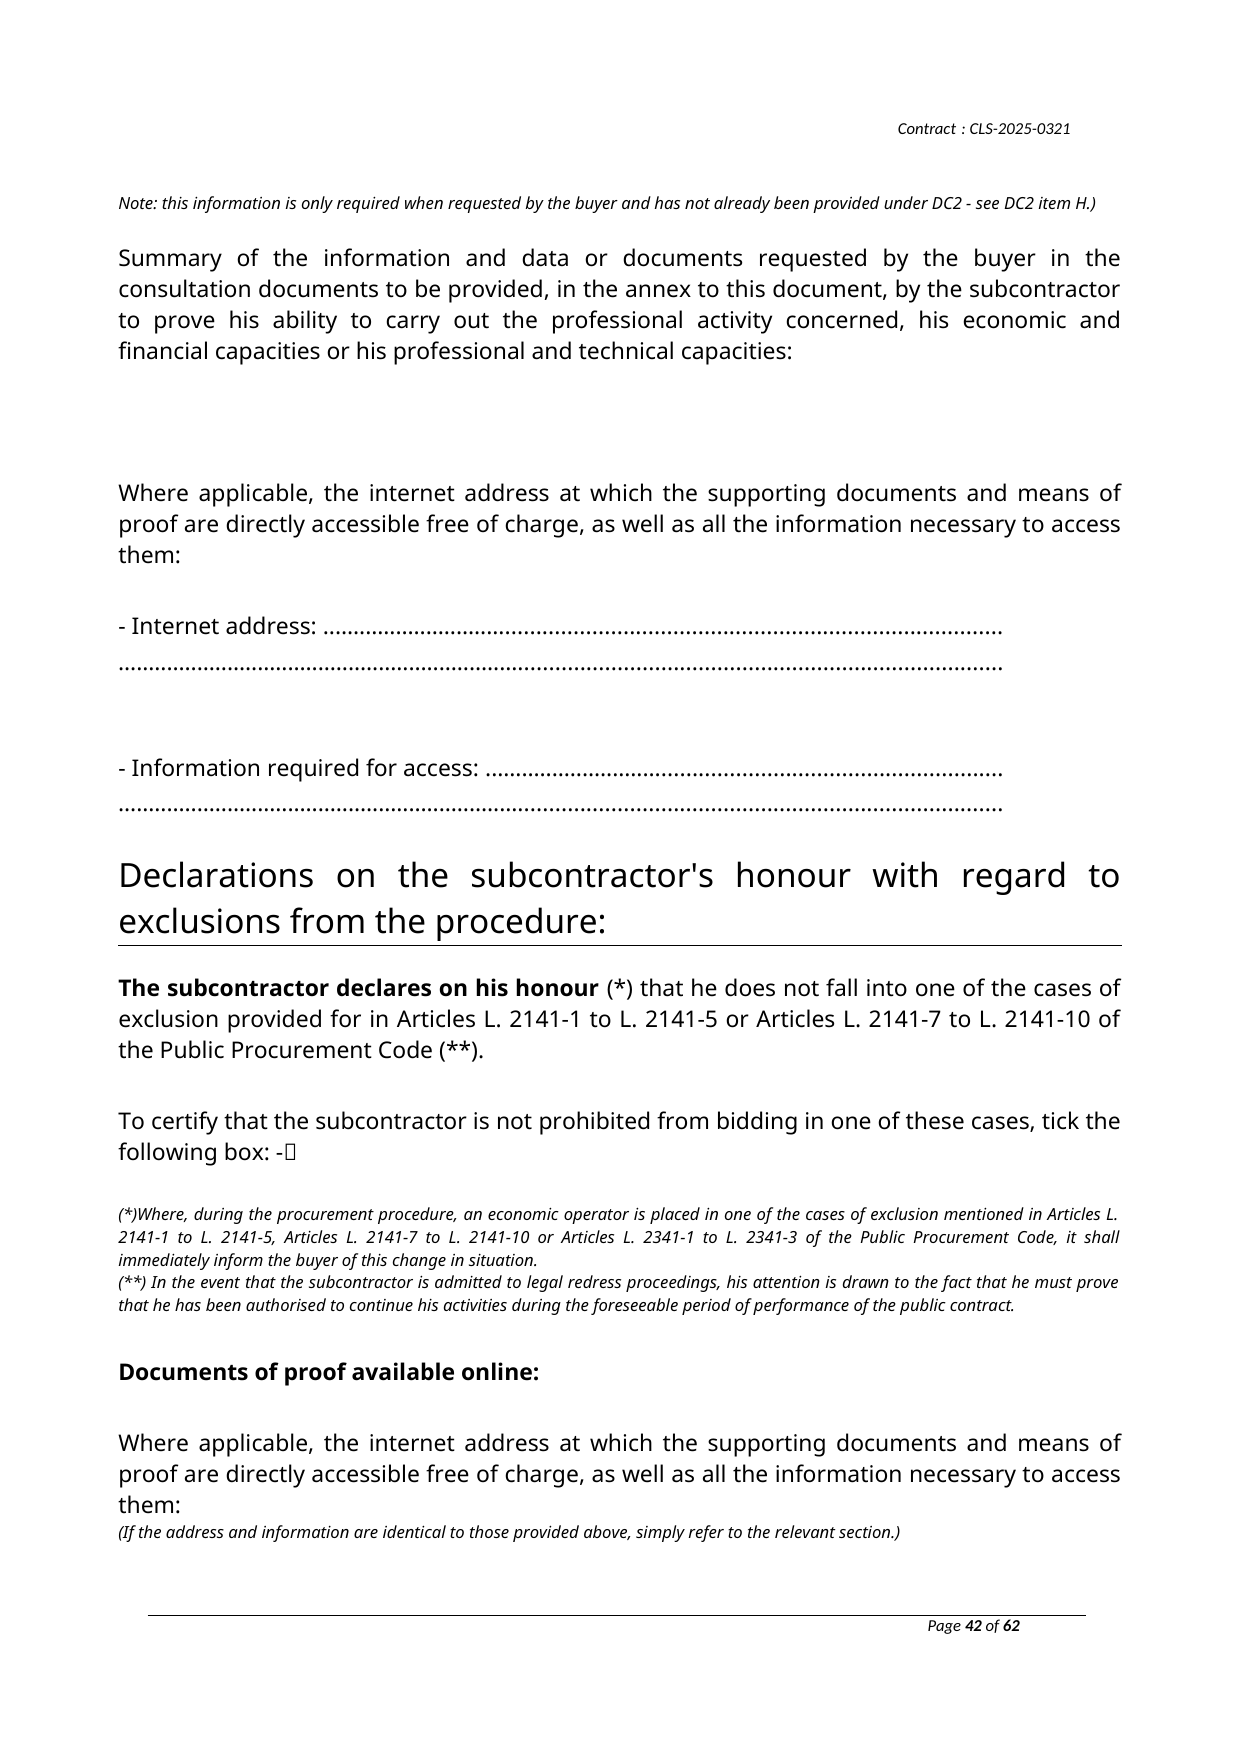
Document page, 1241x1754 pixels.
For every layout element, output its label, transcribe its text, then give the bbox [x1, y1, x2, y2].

text (**) In the event that the subcontractor is admitted to legal redress proceedings, his attention is drawn to the fact that he must prove that he has been authorised to continue his activities during the foreseeable period of performance of the public contract. [118, 1271, 1122, 1316]
text (If the address and information are identical to those provided above, simply refer to the relevant section.) [118, 1520, 1122, 1543]
text Summary of the information and data or documents requested by the buyer in the consultation documents to be provided, in the annex to this document, by the subcontractor to prove his ability to carry out the professional activity concerned, his economic and financial capacities or his professional and technical capacities: [118, 242, 1122, 367]
text Declarations on the subcontractor's honour with regard to exclusions from the procedure: [118, 852, 1122, 945]
text Documents of proof available online: [118, 1356, 1122, 1387]
text (*)Where, during the procurement procedure, an economic operator is placed in one of the cases of exclusion mentioned in Articles L. 2141-1 to L. 2141-5, Articles L. 2141-7 to L. 2141-10 or Articles L. 2341-1 to L. 2341-3 of the Public Procurement Code, it shall immediately inform the buyer of this change in situation. [118, 1203, 1122, 1271]
text Note: this information is only required when requested by the buyer and has not already been provided under DC2 - see DC2 item H.) [118, 192, 1122, 215]
text To certify that the subcontractor is not prohibited from bidding in one of these cases, tick the following box: - [118, 1105, 1122, 1167]
text The subcontractor declares on his honour (*) that he does not fall into one of the cases of exclusion provided for in Articles L. 2141-1 to L. 2141-5 or Articles L. 2141-7 to L. 2141-10 of the Public Procurement Code (**). [118, 971, 1122, 1065]
text - Internet address: [118, 610, 1122, 642]
text Where applicable, the internet address at which the supporting documents and means of proof are directly accessible free of charge, as well as all the information necessary to access them: [118, 1427, 1122, 1520]
text - Information required for access: [118, 752, 1122, 783]
text Where applicable, the internet address at which the supporting documents and means of proof are directly accessible free of charge, as well as all the information necessary to access them: [118, 477, 1122, 571]
